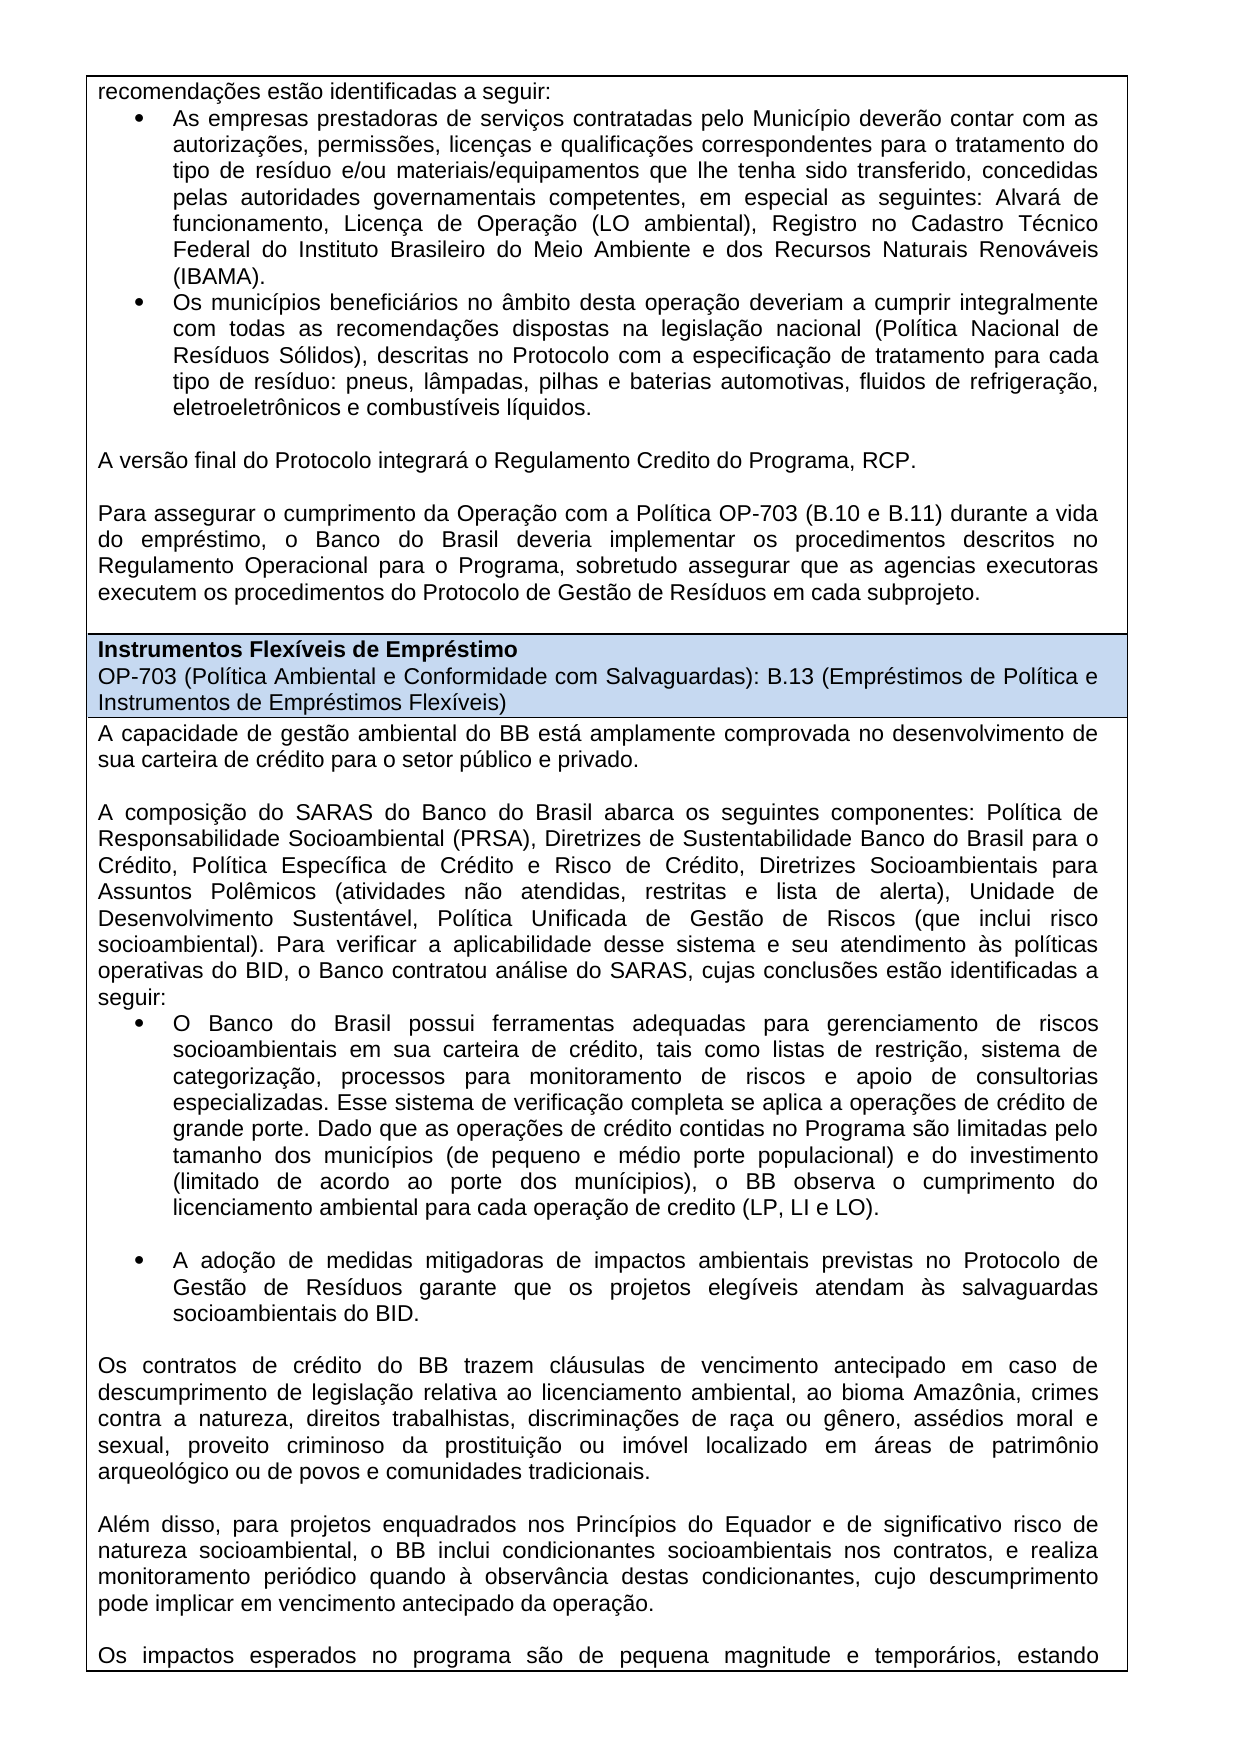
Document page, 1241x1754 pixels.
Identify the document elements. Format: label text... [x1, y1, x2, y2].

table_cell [87, 718, 1127, 1670]
table_cell Instrumentos Flexíveis de Empréstimo OP-703 (Política Ambiental e Conformidade com Salvaguardas): B.13 (Empréstimos de Política e Instrumentos de Empréstimos Flexíveis) [87, 634, 1127, 717]
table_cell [87, 77, 1127, 633]
